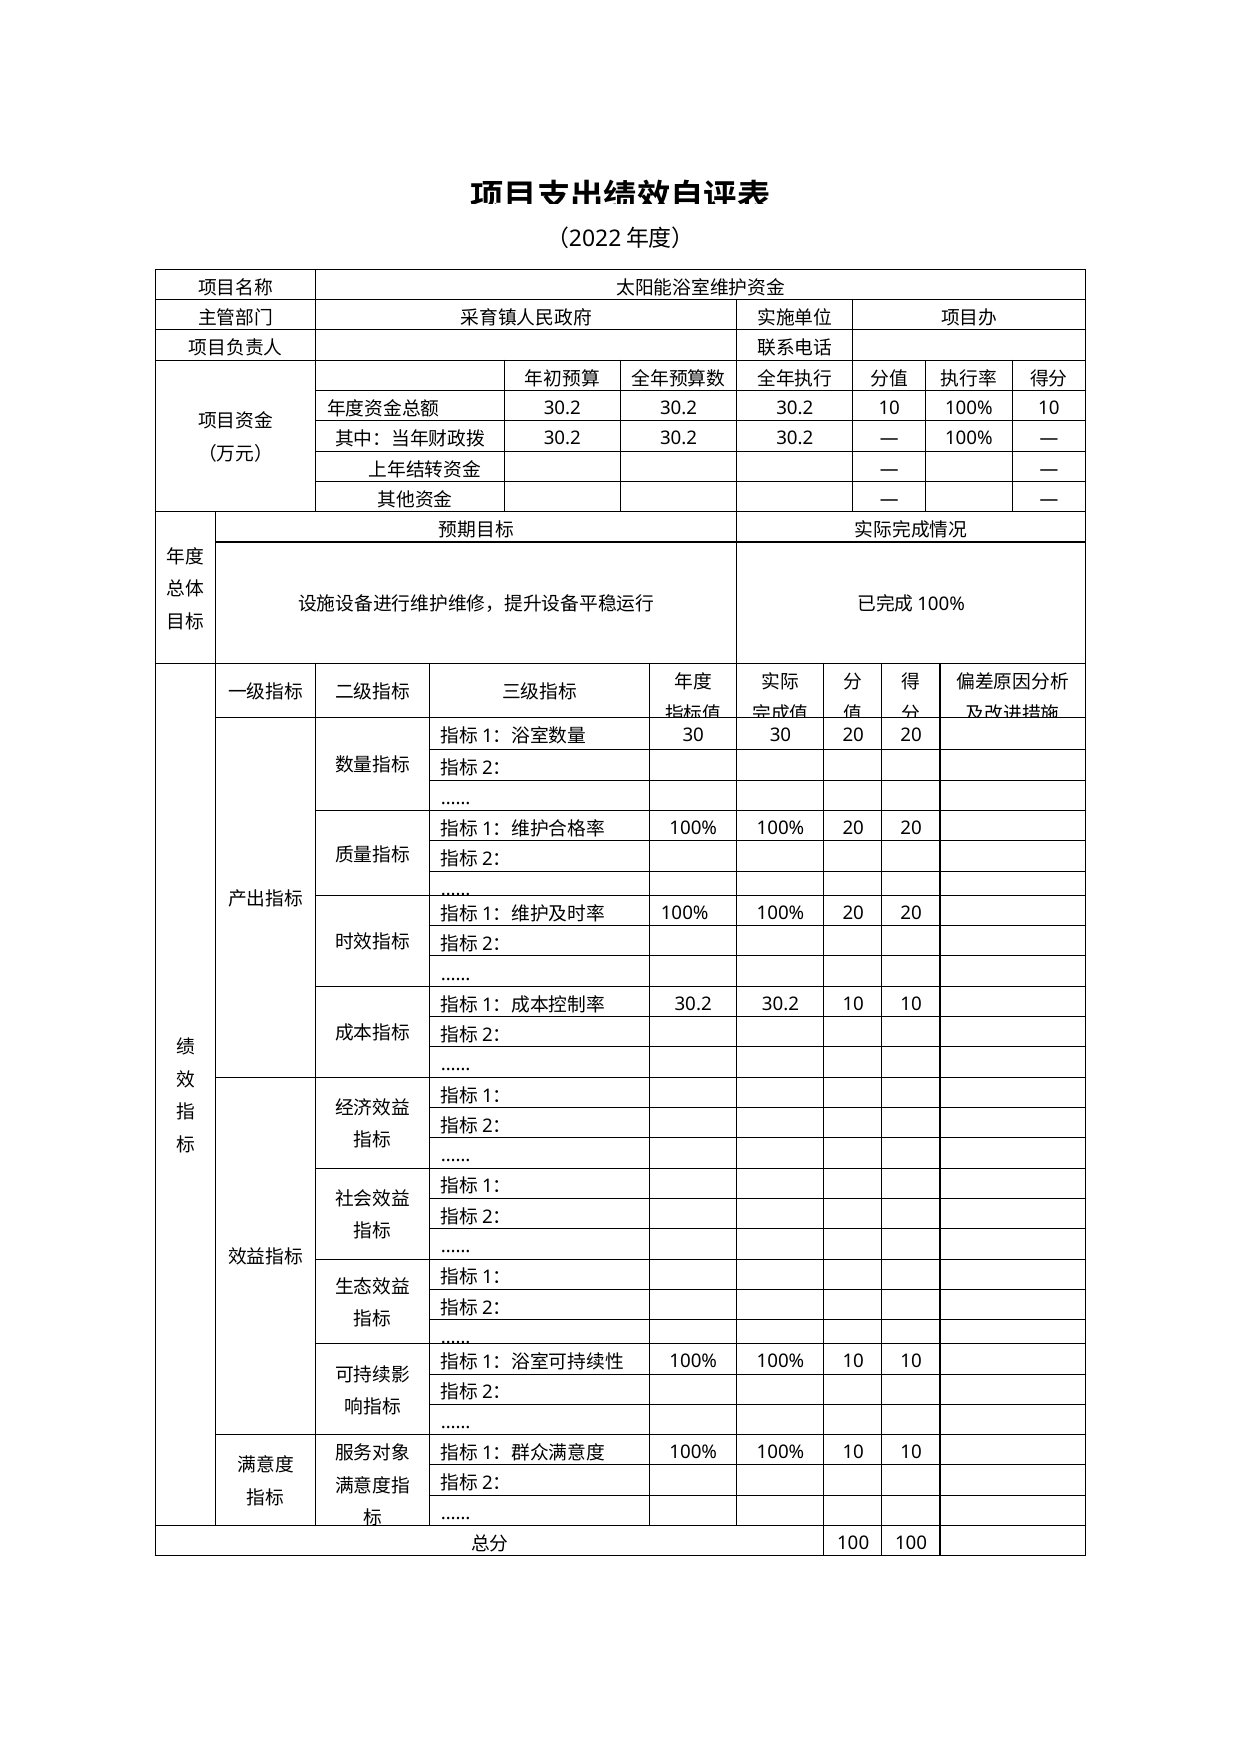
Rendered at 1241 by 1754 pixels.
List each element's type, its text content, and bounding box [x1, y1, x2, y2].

table_cell [941, 1229, 1085, 1258]
table_cell [824, 1320, 881, 1343]
table_cell 指标2： [430, 1465, 649, 1495]
table_cell — [1013, 482, 1085, 511]
table_cell [650, 1375, 736, 1404]
table_cell 数量指标 [316, 718, 429, 810]
table_cell [853, 330, 1085, 359]
table_cell 10 [824, 1435, 881, 1464]
table_cell 30.2 [650, 987, 736, 1016]
table_cell [737, 781, 823, 810]
table_cell [737, 1047, 823, 1077]
table_cell [824, 1199, 881, 1228]
table_cell 得分 [882, 664, 939, 717]
table_cell 指标1：成本控制率 [430, 987, 649, 1016]
table_cell 指标1：维护合格率 [430, 811, 649, 840]
table_cell [824, 1078, 881, 1107]
table_cell — [1013, 452, 1085, 481]
table_cell 指标1： [430, 1169, 649, 1198]
table_cell [882, 1199, 939, 1228]
table_cell [650, 1138, 736, 1167]
table_cell — [853, 421, 925, 451]
table_cell [650, 1169, 736, 1198]
table_cell [737, 1465, 823, 1495]
table_cell 100% [650, 811, 736, 840]
table_cell 30 [737, 718, 823, 749]
table_cell [941, 1405, 1085, 1434]
table_cell — [853, 482, 925, 511]
table_cell [941, 1496, 1085, 1525]
table_cell 20 [824, 896, 881, 925]
table_cell 得分 [1013, 361, 1085, 390]
table_cell …… [430, 1320, 649, 1343]
table_cell …… [430, 872, 649, 895]
table_cell 项目资金 （万元） [156, 361, 315, 511]
table_cell [941, 1435, 1085, 1464]
table_cell [882, 1229, 939, 1258]
table_cell [621, 482, 736, 511]
table_cell [941, 1375, 1085, 1404]
table_cell [824, 1138, 881, 1167]
table_cell [737, 482, 852, 511]
table_cell 10 [1013, 391, 1085, 420]
table_cell [737, 1108, 823, 1137]
table_cell [737, 1078, 823, 1107]
table_cell [737, 452, 852, 481]
table_cell [737, 1375, 823, 1404]
table_cell [737, 956, 823, 986]
table_cell [882, 1290, 939, 1319]
table_cell 指标2： [430, 1375, 649, 1404]
table_cell 联系电话 [737, 330, 852, 359]
table_cell 执行率 [926, 361, 1012, 390]
table_cell 20 [882, 718, 939, 749]
table_cell 经济效益 指标 [316, 1078, 429, 1167]
table_cell [737, 1260, 823, 1289]
table_cell [505, 452, 620, 481]
table_cell 30.2 [737, 391, 852, 420]
table_cell 太阳能浴室维护资金 [316, 270, 1085, 299]
table_cell [941, 1465, 1085, 1495]
table_cell 30.2 [621, 391, 736, 420]
table_cell …… [430, 781, 649, 810]
table_cell [941, 1138, 1085, 1167]
table_cell 其中：当年财政拨款 [316, 421, 504, 451]
table_cell — [853, 452, 925, 481]
table_cell 实施单位 [737, 300, 852, 329]
table_cell [941, 1017, 1085, 1046]
table_cell [882, 956, 939, 986]
table_cell [882, 1260, 939, 1289]
table_cell [941, 1108, 1085, 1137]
table_cell 分值 [853, 361, 925, 390]
table_cell 设施设备进行维护维修，提升设备平稳运行 [216, 543, 736, 663]
table_cell [824, 956, 881, 986]
table_cell [650, 872, 736, 895]
table_cell [650, 1465, 736, 1495]
table_cell 三级指标 [430, 664, 649, 717]
table_cell [621, 452, 736, 481]
table_cell 指标2： [430, 750, 649, 780]
table_cell [650, 1017, 736, 1046]
table_cell [737, 1290, 823, 1319]
table_cell [824, 1375, 881, 1404]
table_cell 20 [824, 811, 881, 840]
table_cell [824, 1017, 881, 1046]
table_cell [737, 1169, 823, 1198]
table_cell 分值 [824, 664, 881, 717]
table_cell [941, 718, 1085, 749]
table_cell [824, 1290, 881, 1319]
table_cell [737, 1229, 823, 1258]
table_cell 10 [882, 987, 939, 1016]
table_cell [882, 750, 939, 780]
table_cell [737, 1496, 823, 1525]
table_cell 生态效益 指标 [316, 1260, 429, 1343]
table_cell 30.2 [621, 421, 736, 451]
table_cell [882, 1405, 939, 1434]
table_cell 100% [737, 811, 823, 840]
table_cell [824, 926, 881, 955]
table_cell 已完成100% [737, 543, 1085, 663]
table_cell — [1013, 421, 1085, 451]
table_cell [941, 750, 1085, 780]
table_cell 偏差原因分析及改进措施 [941, 664, 1085, 717]
table_cell 总分 [156, 1526, 823, 1555]
table_cell 100% [926, 421, 1012, 451]
table_cell 满意度 指标 [216, 1435, 315, 1525]
table_cell [882, 1017, 939, 1046]
table_cell 30 [650, 718, 736, 749]
table_cell [650, 926, 736, 955]
table_cell [882, 1375, 939, 1404]
table_cell [650, 1078, 736, 1107]
table_cell 实际完成情况 [737, 512, 1085, 541]
table_cell [941, 926, 1085, 955]
table_cell [824, 750, 881, 780]
table_cell [941, 1290, 1085, 1319]
table_cell 指标1：维护及时率 [430, 896, 649, 925]
table_cell [650, 1229, 736, 1258]
table_cell …… [430, 1496, 649, 1525]
table_cell [824, 841, 881, 871]
table_cell 20 [824, 718, 881, 749]
table_cell 指标1：浴室数量 [430, 718, 649, 749]
table_cell [316, 361, 504, 390]
table_cell [941, 841, 1085, 871]
table_cell [737, 926, 823, 955]
table_cell 10 [882, 1344, 939, 1373]
table_cell [941, 896, 1085, 925]
table_cell [737, 841, 823, 871]
table_cell [882, 1078, 939, 1107]
table_cell [505, 482, 620, 511]
table_cell …… [430, 1229, 649, 1258]
table_cell 指标2： [430, 926, 649, 955]
table_cell [882, 841, 939, 871]
table_cell 上年结转资金 [316, 452, 504, 481]
table_cell 指标2： [430, 1290, 649, 1319]
table_cell [882, 1047, 939, 1077]
table_cell [737, 1405, 823, 1434]
table_cell 其他资金 [316, 482, 504, 511]
table_cell [650, 1260, 736, 1289]
table_cell …… [430, 956, 649, 986]
table_cell 质量指标 [316, 811, 429, 895]
table_cell 二级指标 [316, 664, 429, 717]
table_cell 产出指标 [216, 718, 315, 1077]
table_cell [941, 1199, 1085, 1228]
table_cell 年初预算数 [505, 361, 620, 390]
table_cell [824, 1047, 881, 1077]
table_cell [882, 872, 939, 895]
table_cell [650, 781, 736, 810]
table_cell [941, 1260, 1085, 1289]
table_cell [824, 1169, 881, 1198]
table_cell 30.2 [737, 421, 852, 451]
table_cell [737, 1138, 823, 1167]
table_cell [737, 1017, 823, 1046]
table_cell 100 [882, 1526, 939, 1555]
table_cell [824, 1108, 881, 1137]
table_cell 年度总体目标 [156, 512, 215, 663]
table_cell 全年预算数 [621, 361, 736, 390]
table_cell 社会效益 指标 [316, 1169, 429, 1258]
table_cell [882, 1169, 939, 1198]
table_cell [941, 811, 1085, 840]
table_cell 20 [882, 896, 939, 925]
table_cell [941, 987, 1085, 1016]
table_cell 实际 完成值 [737, 664, 823, 717]
table_cell 100% [650, 1435, 736, 1464]
table_cell 服务对象满意度指标 [316, 1435, 429, 1525]
table_cell [737, 1320, 823, 1343]
table_cell [650, 1496, 736, 1525]
table_cell 20 [882, 811, 939, 840]
table_cell 时效指标 [316, 896, 429, 986]
table_cell [650, 956, 736, 986]
table_cell [650, 750, 736, 780]
table_cell [650, 1290, 736, 1319]
table_cell 100% [926, 391, 1012, 420]
table_cell [926, 482, 1012, 511]
table_cell [941, 1320, 1085, 1343]
table_cell [737, 750, 823, 780]
table_cell 绩 效 指 标 [156, 664, 215, 1525]
table_header 项目支出绩效自评表 [155, 162, 1085, 204]
table_cell 成本指标 [316, 987, 429, 1077]
table_cell 指标2： [430, 841, 649, 871]
table_cell 全年执行数 [737, 361, 852, 390]
table_cell [824, 1465, 881, 1495]
table_cell [650, 1405, 736, 1434]
table_cell [941, 1078, 1085, 1107]
table_cell 10 [853, 391, 925, 420]
table_cell 指标2： [430, 1199, 649, 1228]
table_cell 100 [824, 1526, 881, 1555]
table_cell [737, 1199, 823, 1228]
table_cell [941, 1344, 1085, 1373]
table_cell [941, 956, 1085, 986]
table_cell [941, 1526, 1085, 1555]
table_cell [882, 781, 939, 810]
table_cell 项目名称 [156, 270, 315, 299]
table_cell 效益指标 [216, 1078, 315, 1434]
table_cell [882, 1108, 939, 1137]
table_cell 100% [737, 896, 823, 925]
table_cell [316, 330, 736, 359]
table_cell [941, 1047, 1085, 1077]
table_cell 项目负责人 [156, 330, 315, 359]
table_cell [824, 781, 881, 810]
table_cell [824, 1229, 881, 1258]
table_cell [650, 1320, 736, 1343]
table_cell 100% [737, 1435, 823, 1464]
table_cell 10 [824, 1344, 881, 1373]
table_cell 指标2： [430, 1017, 649, 1046]
table_cell 指标1： [430, 1078, 649, 1107]
table_cell [650, 1199, 736, 1228]
table_cell 10 [824, 987, 881, 1016]
table_cell [882, 926, 939, 955]
table_cell 项目办 [853, 300, 1085, 329]
table_cell [941, 872, 1085, 895]
table_cell 10 [882, 1435, 939, 1464]
table_cell …… [430, 1405, 649, 1434]
table_cell 100% [650, 1344, 736, 1373]
table_cell 指标1：浴室可持续性 [430, 1344, 649, 1373]
table_cell 100% [650, 896, 736, 925]
table_cell 指标1：群众满意度 [430, 1435, 649, 1464]
table_cell [882, 1138, 939, 1167]
table_cell 指标2： [430, 1108, 649, 1137]
table_cell [941, 1169, 1085, 1198]
table_cell [824, 872, 881, 895]
table_cell [941, 781, 1085, 810]
table_cell 年度资金总额 [316, 391, 504, 420]
table_cell [650, 841, 736, 871]
table_cell 预期目标 [216, 512, 736, 541]
table_cell [737, 872, 823, 895]
table_cell 100% [737, 1344, 823, 1373]
table_cell …… [430, 1138, 649, 1167]
table_cell 30.2 [737, 987, 823, 1016]
table_cell [650, 1108, 736, 1137]
table_cell 30.2 [505, 391, 620, 420]
table_cell （2022年度） [155, 204, 1085, 269]
table_cell [824, 1496, 881, 1525]
table_cell [882, 1465, 939, 1495]
table_cell 指标1： [430, 1260, 649, 1289]
table_cell 可持续影响指标 [316, 1344, 429, 1434]
table_cell [650, 1047, 736, 1077]
table_cell 主管部门 [156, 300, 315, 329]
table_cell [882, 1320, 939, 1343]
table_cell …… [430, 1047, 649, 1077]
table_cell 采育镇人民政府 [316, 300, 736, 329]
table_cell 一级指标 [216, 664, 315, 717]
table_cell [824, 1260, 881, 1289]
table_cell [926, 452, 1012, 481]
table_cell 30.2 [505, 421, 620, 451]
table_cell 年度 指标值 [650, 664, 736, 717]
table_cell [824, 1405, 881, 1434]
table_cell [882, 1496, 939, 1525]
